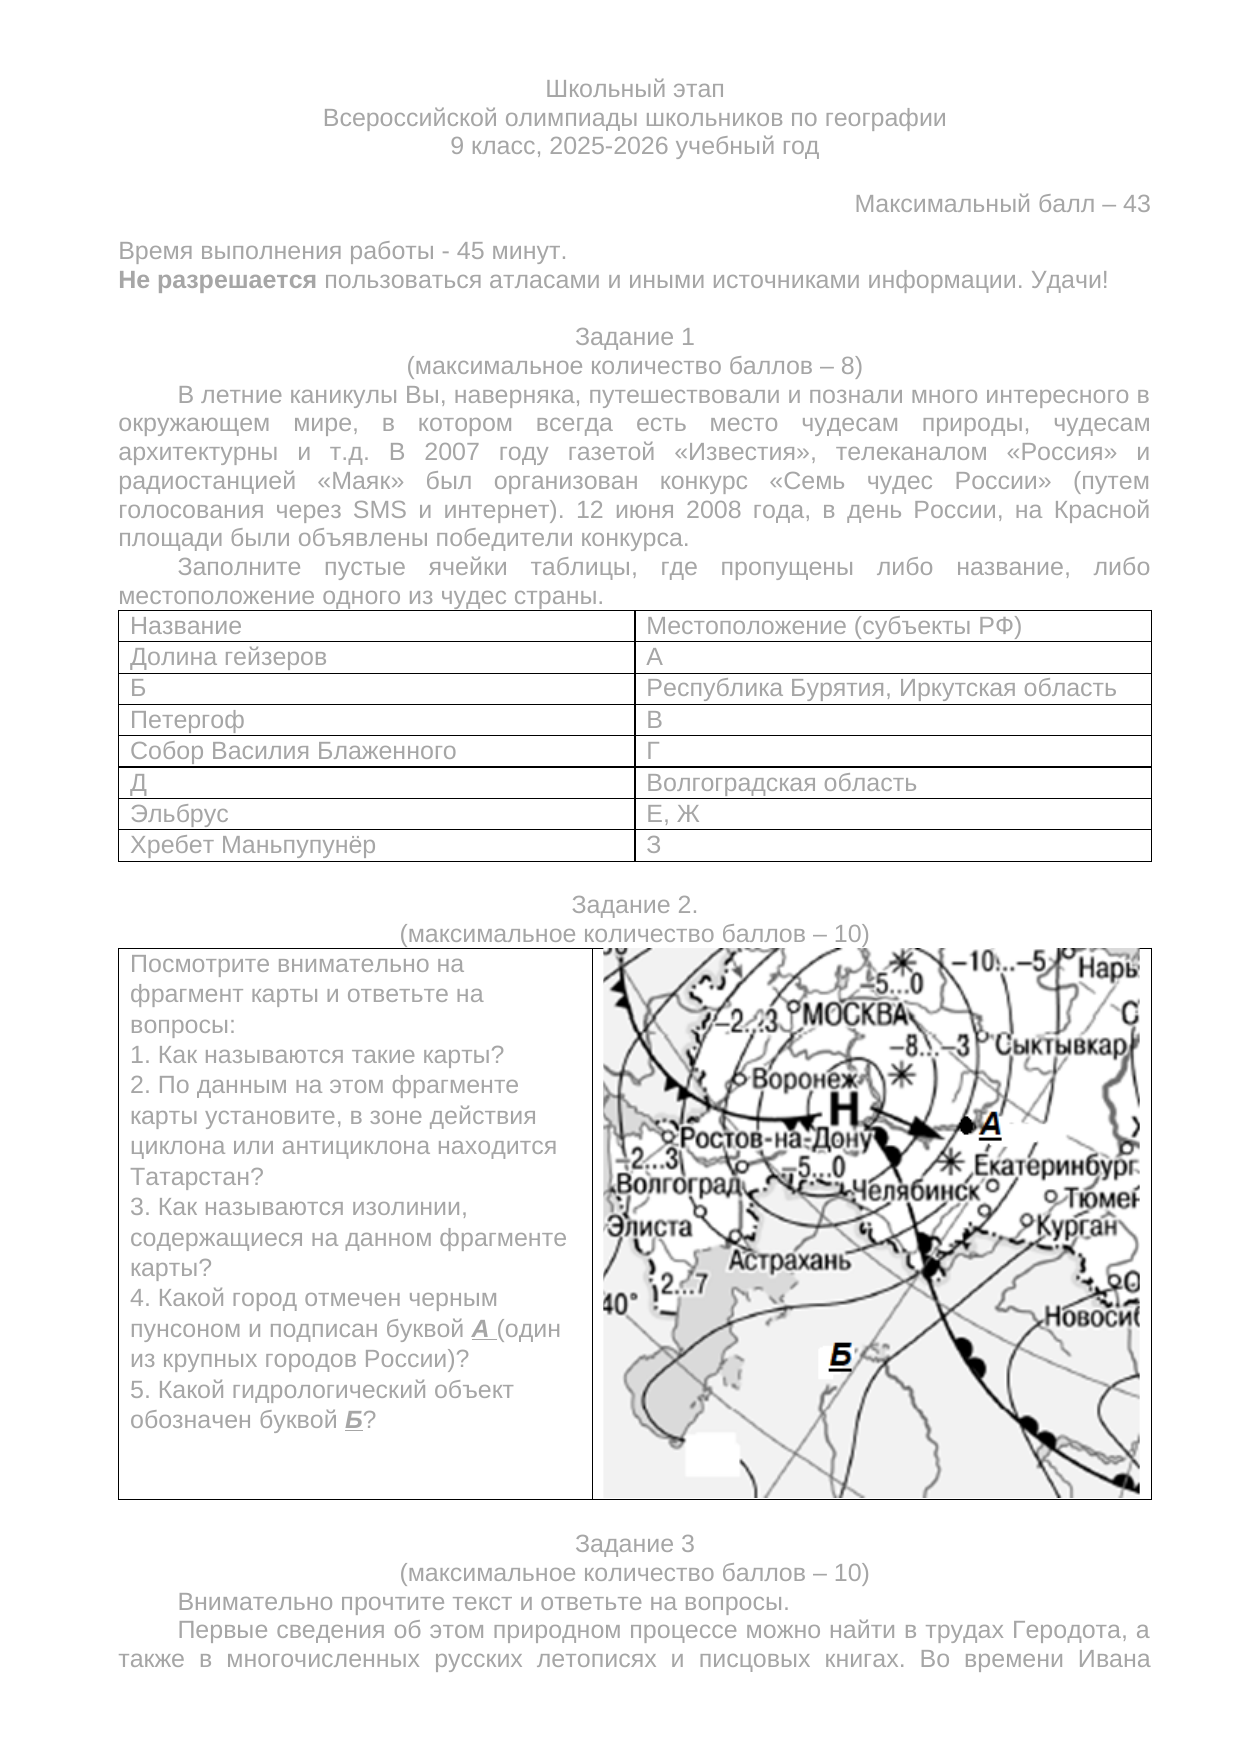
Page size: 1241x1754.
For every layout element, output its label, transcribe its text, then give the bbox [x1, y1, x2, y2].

text Не разрешается пользоваться атласами и иными источниками информации. Удачи! [118, 265, 1152, 293]
text Всероссийской олимпиады школьников по географии [118, 103, 1152, 131]
text (максимальное количество баллов – 8) [118, 351, 1152, 380]
table_cell Е, Ж [636, 799, 1151, 829]
picture [603, 948, 1140, 1498]
text Задание 1 [118, 322, 1152, 351]
table_header Название [119, 611, 634, 641]
text Время выполнения работы - 45 минут. [118, 236, 1152, 265]
text 9 класс, 2025-2026 учебный год [118, 131, 1152, 160]
text Задание 3 [118, 1529, 1152, 1558]
table_cell Д [119, 768, 634, 798]
table_cell Г [636, 736, 1151, 766]
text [118, 1615, 1152, 1673]
table_header Местоположение (субъекты РФ) [636, 611, 1151, 641]
text Заполните пустые ячейки таблицы, где пропущены либо название, либо местоположение одного из чудес страны. [118, 552, 1152, 610]
table_header Посмотрите внимательно на фрагмент карты и ответьте на вопросы: 1. Как называются такие карты? 2. По данным на этом фрагменте карты установите, в зоне действия циклона или антициклона находится Татарстан? 3. Как называются изолинии, содержащиеся на данном фрагменте карты? 4. Какой город отмечен черным пунсоном и подписан буквой А (один из крупных городов России)? 5. Какой гидрологический объект обозначен буквой Б? [119, 949, 592, 1499]
table_cell Петергоф [119, 705, 634, 735]
text Школьный этап [118, 74, 1152, 103]
text (максимальное количество баллов – 10) [118, 1558, 1152, 1586]
table_cell А [636, 642, 1151, 672]
table_header [593, 949, 1151, 1499]
text Задание 2. [118, 890, 1152, 919]
table_cell Волгоградская область [636, 768, 1151, 798]
table_cell Собор Василия Блаженного [119, 736, 634, 766]
text В летние каникулы Вы, наверняка, путешествовали и познали много интересного в окружающем мире, в котором всегда есть место чудесам природы, чудесам архитектурны и т.д. В 2007 году газетой «Известия», телеканалом «Россия» и радиостанцией «Маяк» был организован конкурс «Семь чудес России» (путем голосования через SMS и интернет). 12 июня 2008 года, в день России, на Красной площади были объявлены победители конкурса. [118, 380, 1152, 552]
table_cell Хребет Маньпупунёр [119, 830, 634, 861]
table_cell Эльбрус [119, 799, 634, 829]
table_cell Долина гейзеров [119, 642, 634, 672]
table_cell З [636, 830, 1151, 861]
text Внимательно прочтите текст и ответьте на вопросы. [118, 1586, 1152, 1615]
table_cell Б [119, 674, 634, 704]
text (максимальное количество баллов – 10) [118, 919, 1152, 948]
text Максимальный балл – 43 [118, 189, 1152, 218]
table_cell В [636, 705, 1151, 735]
table_cell Республика Бурятия, Иркутская область [636, 674, 1151, 704]
